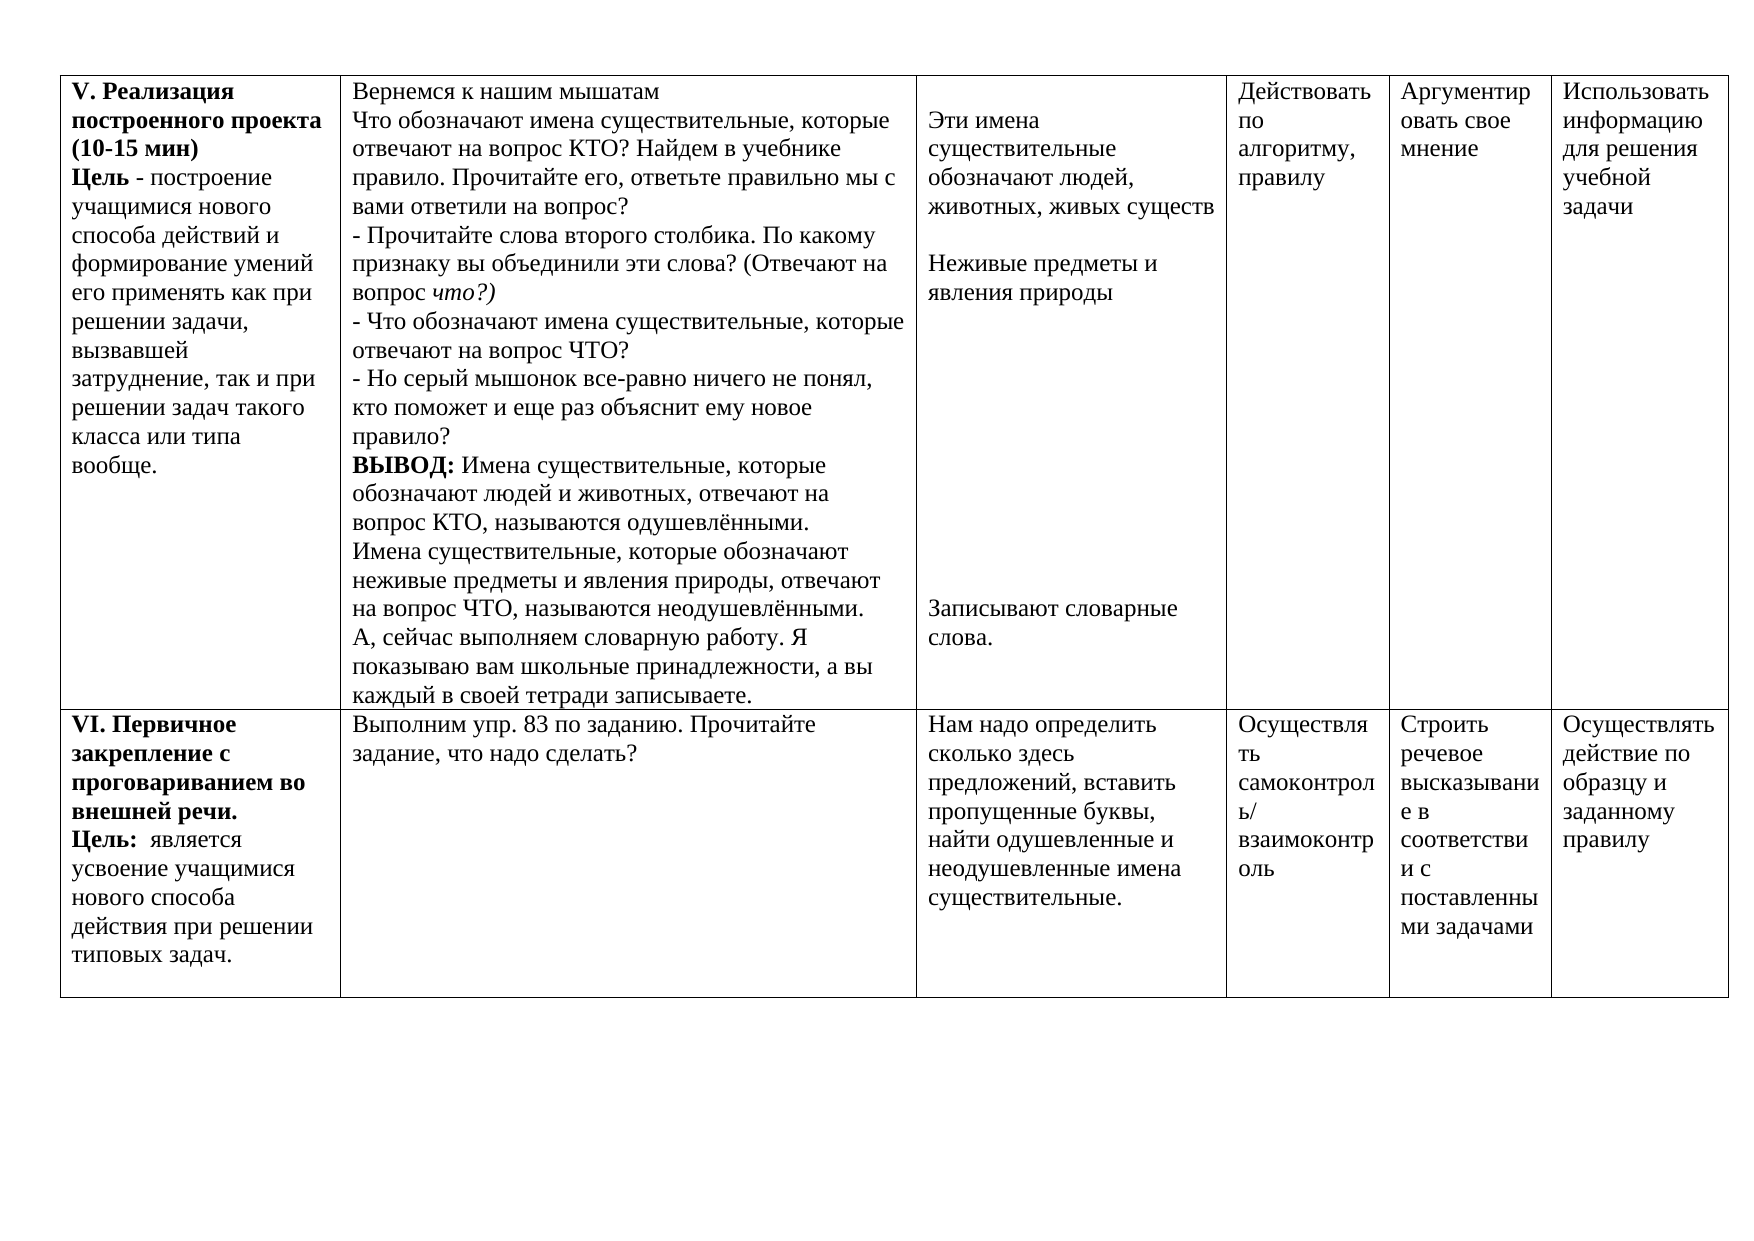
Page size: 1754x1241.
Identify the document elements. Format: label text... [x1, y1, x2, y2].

table_cell Осуществлять действие по образцу и заданному правилу [1552, 710, 1728, 997]
table_cell Нам надо определить сколько здесь предложений, вставить пропущенные буквы, найти одушевленные и неодушевленные имена существительные. [917, 710, 1226, 997]
table_cell Выполним упр. 83 по заданию. Прочитайте задание, что надо сделать? [341, 710, 916, 997]
table_cell VI. Первичное закрепление с проговариванием во внешней речи. Цель: является усвоение учащимися нового способа действия при решении типовых задач. [61, 710, 340, 997]
table_cell Аргументировать свое мнение [1390, 76, 1551, 708]
table_cell Использовать информацию для решения учебной задачи [1552, 76, 1728, 708]
table_cell V. Реализация построенного проекта (10-15 мин) Цель - построение учащимися нового способа действий и формирование умений его применять как при решении задачи, вызвавшей затруднение, так и при решении задач такого класса или типа вообще. [61, 76, 340, 708]
table_cell Осуществлять самоконтроль/взаимоконтроль [1227, 710, 1389, 997]
table_cell Эти имена существительные обозначают людей, животных, живых существ Неживые предметы и явления природы Записывают словарные слова. [917, 76, 1226, 708]
table_cell Строить речевое высказывание в соответствии с поставленными задачами [1390, 710, 1551, 997]
table_cell Действовать по алгоритму, правилу [1227, 76, 1389, 708]
table_cell Вернемся к нашим мышатам Что обозначают имена существительные, которые отвечают на вопрос КТО? Найдем в учебнике правило. Прочитайте его, ответьте правильно мы с вами ответили на вопрос? - Прочитайте слова второго столбика. По какому признаку вы объединили эти слова? (Отвечают на вопрос что?) - Что обозначают имена существительные, которые отвечают на вопрос ЧТО? - Но серый мышонок все-равно ничего не понял, кто поможет и еще раз объяснит ему новое правило? ВЫВОД: Имена существительные, которые обозначают людей и животных, отвечают на вопрос КТО, называются одушевлёнными. Имена существительные, которые обозначают неживые предметы и явления природы, отвечают на вопрос ЧТО, называются неодушевлёнными. А, сейчас выполняем словарную работу. Я показываю вам школьные принадлежности, а вы каждый в своей тетради записываете. [341, 76, 916, 708]
